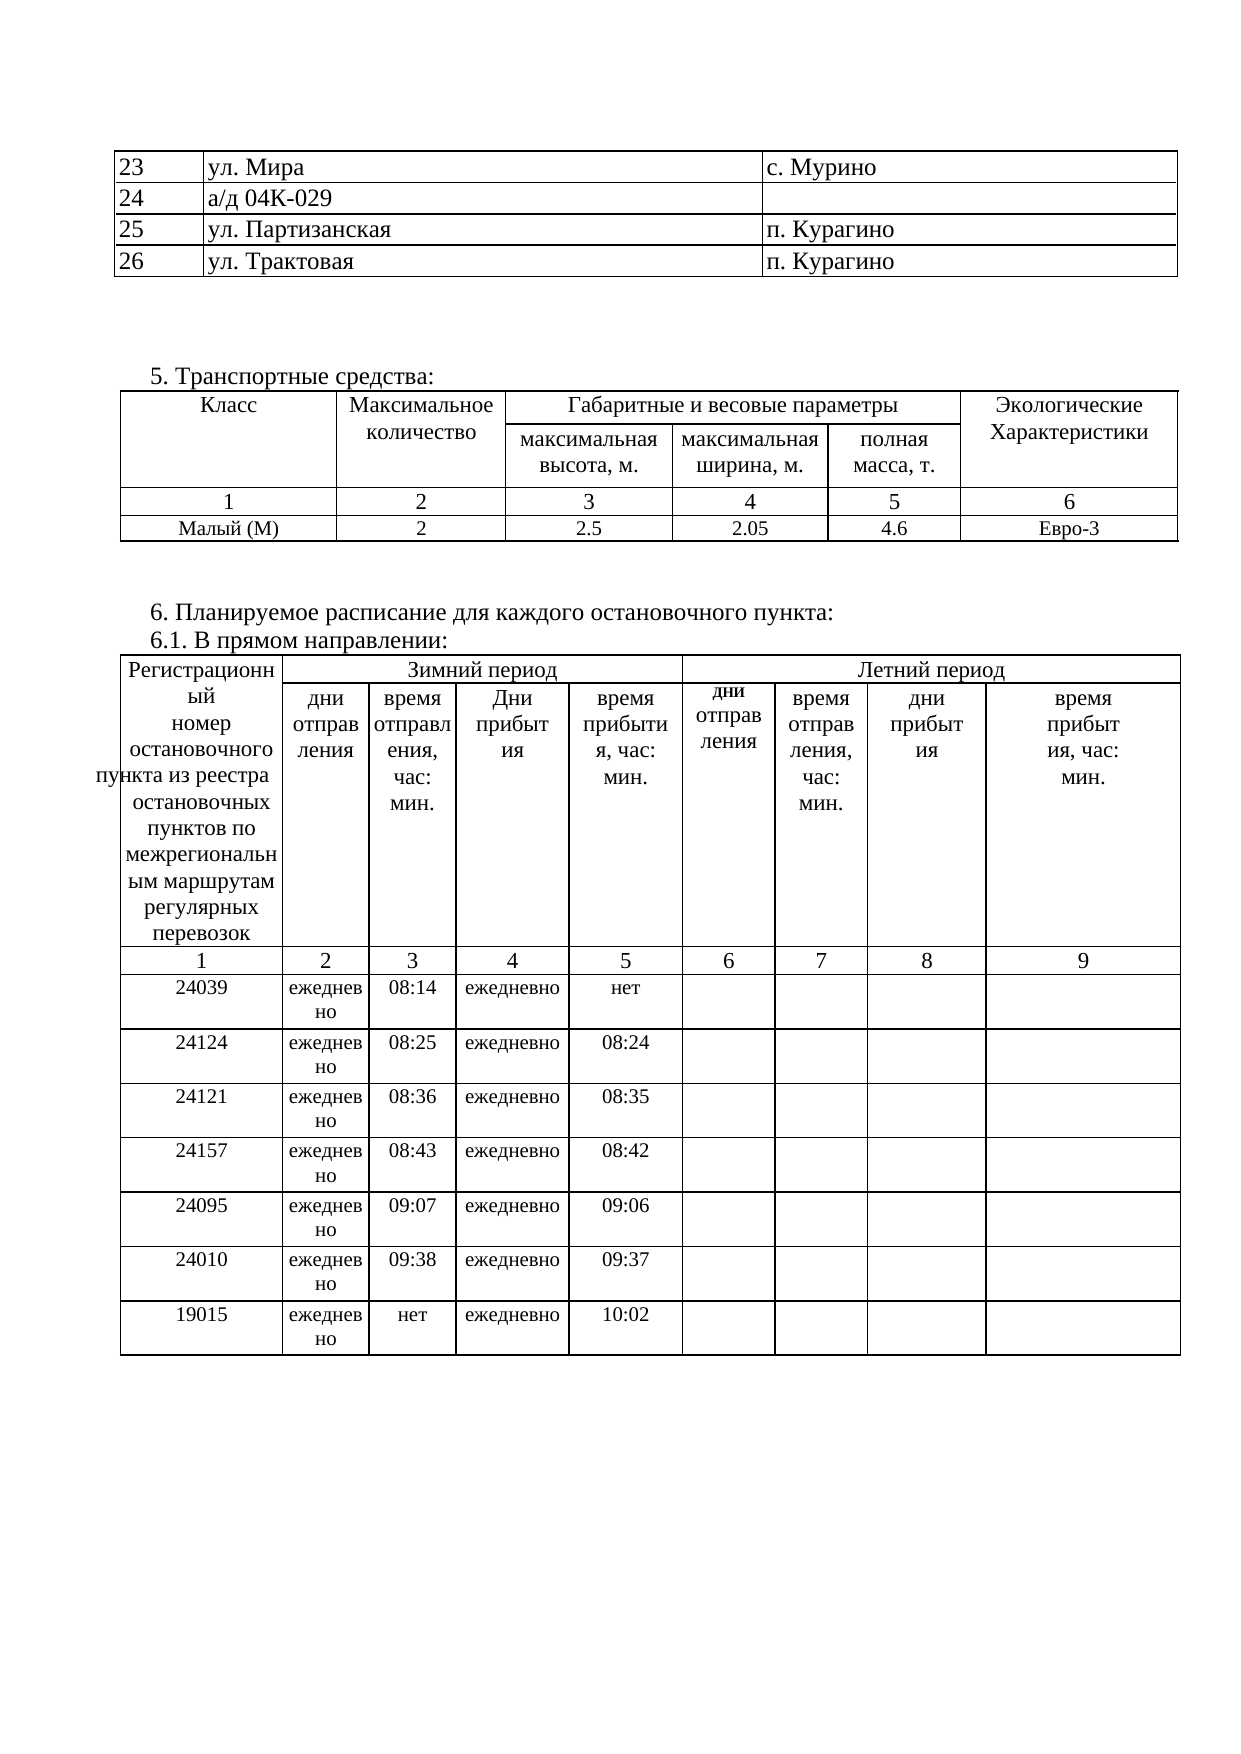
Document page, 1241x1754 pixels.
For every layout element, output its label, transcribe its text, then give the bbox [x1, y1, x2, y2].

table_cell 08:24 [570, 1030, 682, 1082]
table_cell ежедневно [457, 1193, 568, 1246]
table_cell 1 [121, 947, 282, 974]
table_cell 7 [776, 947, 867, 974]
table_cell 08:42 [570, 1138, 682, 1191]
table_cell ул. Мира [204, 152, 762, 181]
table_cell 26 [115, 245, 203, 276]
table_cell ежедневно [283, 975, 368, 1028]
table_header Максимальное количество [337, 392, 505, 487]
table_cell 08:35 [570, 1084, 682, 1137]
table_cell 1 [121, 488, 336, 514]
table_cell [776, 975, 867, 1028]
table_cell [987, 1247, 1180, 1300]
table_cell 24039 [121, 975, 282, 1028]
table_cell время отправ ления, час: мин. [776, 684, 867, 946]
table_cell [868, 1193, 985, 1246]
table_cell 4.6 [829, 516, 960, 540]
table_cell 09:07 [370, 1193, 455, 1246]
table_cell [987, 975, 1180, 1028]
table_cell полная масса, т. [829, 425, 960, 487]
table_cell [868, 1030, 985, 1082]
table_cell [987, 1084, 1180, 1137]
table_cell [683, 975, 774, 1028]
table_cell ежедневно [283, 1247, 368, 1300]
table_cell 24095 [121, 1193, 282, 1246]
table_header Класс [121, 392, 336, 487]
table_cell ежедневно [457, 1302, 568, 1354]
table_cell [683, 1138, 774, 1191]
table_cell 3 [370, 947, 455, 974]
table_cell ежедневно [457, 1247, 568, 1300]
table_cell [776, 1030, 867, 1082]
table_cell ежедневно [283, 1138, 368, 1191]
table_cell 6 [683, 947, 774, 974]
table_cell 09:37 [570, 1247, 682, 1300]
table_cell 2.05 [673, 516, 827, 540]
table_cell 2.5 [506, 516, 672, 540]
table_cell [987, 1030, 1180, 1082]
table_cell Малый (М) [121, 516, 336, 540]
table_cell п. Курагино [763, 213, 1177, 244]
table_cell ежедневно [283, 1302, 368, 1354]
table_cell 08:14 [370, 975, 455, 1028]
table_cell 5 [570, 947, 682, 974]
table_cell с. Мурино [763, 152, 1177, 181]
table_cell ул. Партизанская [204, 215, 762, 244]
table_cell дни отправ ления [283, 684, 368, 946]
table_cell 2 [283, 947, 368, 974]
text 5. Транспортные средства: [150, 361, 1090, 390]
table_cell 24124 [121, 1030, 282, 1082]
table_cell дни прибыт ия [868, 684, 985, 946]
table_cell 19015 [121, 1302, 282, 1354]
table_cell 24010 [121, 1247, 282, 1300]
table_cell [868, 1138, 985, 1191]
table_cell ДНИ отправ ления [683, 684, 774, 946]
table_cell Дни прибыт ия [457, 684, 568, 946]
table_cell нет [570, 975, 682, 1028]
table_cell ул. Трактовая [204, 246, 762, 276]
table_cell максимальная ширина, м. [673, 425, 827, 487]
table_cell 24 [115, 183, 203, 213]
table_header Летний период [683, 656, 1180, 682]
table_cell 09:38 [370, 1247, 455, 1300]
table_header Экологические Характеристики [961, 392, 1177, 487]
table_cell п. Курагино [763, 244, 1177, 276]
table_cell [987, 1302, 1180, 1354]
table_cell ежедневно [283, 1193, 368, 1246]
table_cell 4 [673, 488, 827, 514]
table_cell 2 [337, 488, 505, 514]
table_cell ежедневно [457, 1030, 568, 1082]
table_cell [987, 1193, 1180, 1246]
text 6. Планируемое расписание для каждого остановочного пункта: [150, 597, 1090, 626]
table_cell нет [370, 1302, 455, 1354]
table_cell [776, 1247, 867, 1300]
table_cell [776, 1138, 867, 1191]
table_cell 08:36 [370, 1084, 455, 1137]
table_cell 25 [115, 214, 203, 244]
table_cell [763, 181, 1177, 213]
table_cell [776, 1193, 867, 1246]
table_cell время прибыти я, час: мин. [570, 684, 682, 946]
table_cell [987, 1138, 1180, 1191]
table_header Регистрационный номер остановочного пункта из реестра остановочных пунктов по межрегиональным маршрутам регулярных перевозок [121, 656, 282, 946]
table_cell [683, 1302, 774, 1354]
table_cell [776, 1084, 867, 1137]
text 6.1. В прямом направлении: [150, 626, 1090, 654]
table_cell ежедневно [283, 1084, 368, 1137]
table_cell 10:02 [570, 1302, 682, 1354]
table_cell 09:06 [570, 1193, 682, 1246]
table_cell 6 [961, 488, 1177, 514]
table_cell 08:43 [370, 1138, 455, 1191]
table_cell [683, 1247, 774, 1300]
table_cell [776, 1302, 867, 1354]
table_cell 24121 [121, 1084, 282, 1137]
table_cell 8 [868, 947, 985, 974]
table_cell 2 [337, 516, 505, 540]
table_cell 08:25 [370, 1030, 455, 1082]
table_header Габаритные и весовые параметры [506, 392, 960, 423]
table_cell [683, 1084, 774, 1137]
table_cell [868, 1247, 985, 1300]
table_cell ежедневно [457, 1138, 568, 1191]
table_cell [868, 1084, 985, 1137]
table_cell [683, 1030, 774, 1082]
table_cell а/д 04К-029 [204, 183, 762, 213]
table_cell 24157 [121, 1138, 282, 1191]
table_cell время отправл ения, час: мин. [370, 684, 455, 946]
table_cell максимальная высота, м. [506, 425, 672, 487]
table_cell 5 [829, 488, 960, 514]
table_cell 23 [115, 152, 203, 181]
table_header Зимний период [283, 656, 682, 682]
table_cell время прибыт ия, час: мин. [987, 684, 1180, 946]
table_cell ежедневно [283, 1030, 368, 1082]
table_cell [868, 975, 985, 1028]
table_cell [683, 1193, 774, 1246]
table_cell Евро-3 [961, 516, 1177, 540]
table_cell 4 [457, 947, 568, 974]
table_cell 9 [987, 947, 1180, 974]
table_cell ежедневно [457, 975, 568, 1028]
table_cell [868, 1302, 985, 1354]
table_cell ежедневно [457, 1084, 568, 1137]
table_cell 3 [506, 488, 672, 514]
